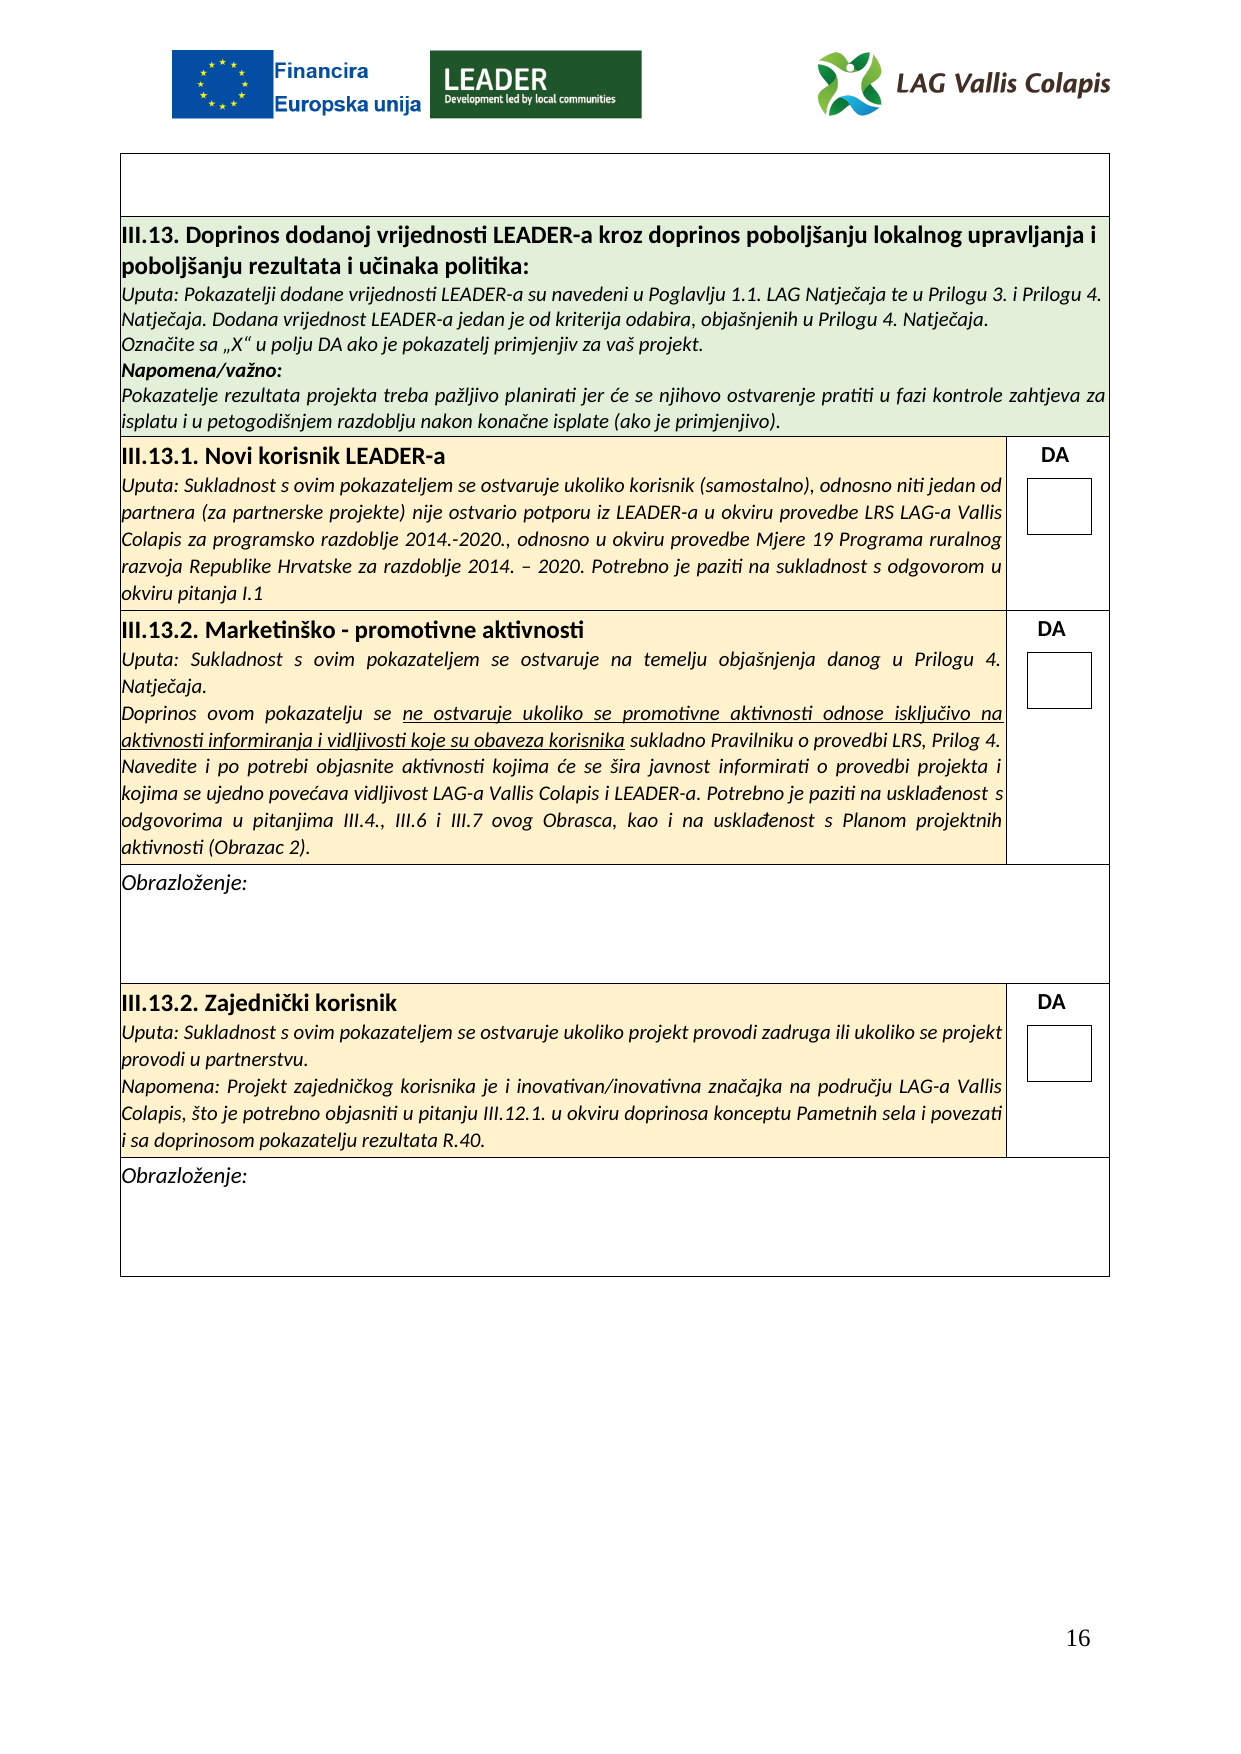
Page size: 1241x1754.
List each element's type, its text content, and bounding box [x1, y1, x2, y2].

table_cell III.13. Doprinos dodanoj vrijednosti LEADER-a kroz doprinos poboljšanju lokalnog upravljanja i poboljšanju rezultata i učinaka politika: Uputa: Pokazatelji dodane vrijednosti LEADER-a su navedeni u Poglavlju 1.1. LAG Natječaja te u Prilogu 3. i Prilogu 4. Natječaja. Dodana vrijednost LEADER-a jedan je od kriterija odabira, objašnjenih u Prilogu 4. Natječaja. Označite sa „X“ u polju DA ako je pokazatelj primjenjiv za vaš projekt. Napomena/važno: Pokazatelje rezultata projekta treba pažljivo planirati jer će se njihovo ostvarenje pratiti u fazi kontrole zahtjeva za isplatu i u petogodišnjem razdoblju nakon konačne isplate (ako je primjenjivo). [121, 217, 1109, 436]
picture [814, 44, 1114, 124]
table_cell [121, 154, 1109, 216]
table_cell DA [1007, 437, 1109, 610]
table_cell III.13.1. Novi korisnik LEADER-a Uputa: Sukladnost s ovim pokazateljem se ostvaruje ukoliko korisnik (samostalno), odnosno niti jedan od partnera (za partnerske projekte) nije ostvario potporu iz LEADER-a u okviru provedbe LRS LAG-a Vallis Colapis za programsko razdoblje 2014.-2020., odnosno u okviru provedbe Mjere 19 Programa ruralnog razvoja Republike Hrvatske za razdoblje 2014. – 2020. Potrebno je paziti na sukladnost s odgovorom u okviru pitanja I.1 [121, 437, 1006, 610]
table_cell DA [1007, 611, 1109, 864]
table_cell III.13.2. Zajednički korisnik Uputa: Sukladnost s ovim pokazateljem se ostvaruje ukoliko projekt provodi zadruga ili ukoliko se projekt provodi u partnerstvu. Napomena: Projekt zajedničkog korisnika je i inovativan/inovativna značajka na području LAG-a Vallis Colapis, što je potrebno objasniti u pitanju III.12.1. u okviru doprinosa konceptu Pametnih sela i povezati i sa doprinosom pokazatelju rezultata R.40. [121, 984, 1006, 1157]
table_cell DA [1007, 984, 1109, 1157]
picture [161, 44, 646, 124]
table_cell III.13.2. Marketinško - promotivne aktivnosti Uputa: Sukladnost s ovim pokazateljem se ostvaruje na temelju objašnjenja danog u Prilogu 4. Natječaja. Doprinos ovom pokazatelju se ne ostvaruje ukoliko se promotivne aktivnosti odnose isključivo na aktivnosti informiranja i vidljivosti koje su obaveza korisnika sukladno Pravilniku o provedbi LRS, Prilog 4. Navedite i po potrebi objasnite aktivnosti kojima će se šira javnost informirati o provedbi projekta i kojima se ujedno povećava vidljivost LAG-a Vallis Colapis i LEADER-a. Potrebno je paziti na usklađenost s odgovorima u pitanjima III.4., III.6 i III.7 ovog Obrasca, kao i na usklađenost s Planom projektnih aktivnosti (Obrazac 2). [121, 611, 1006, 864]
table_cell Obrazloženje: [121, 865, 1109, 983]
table_cell Obrazloženje: [121, 1158, 1109, 1276]
